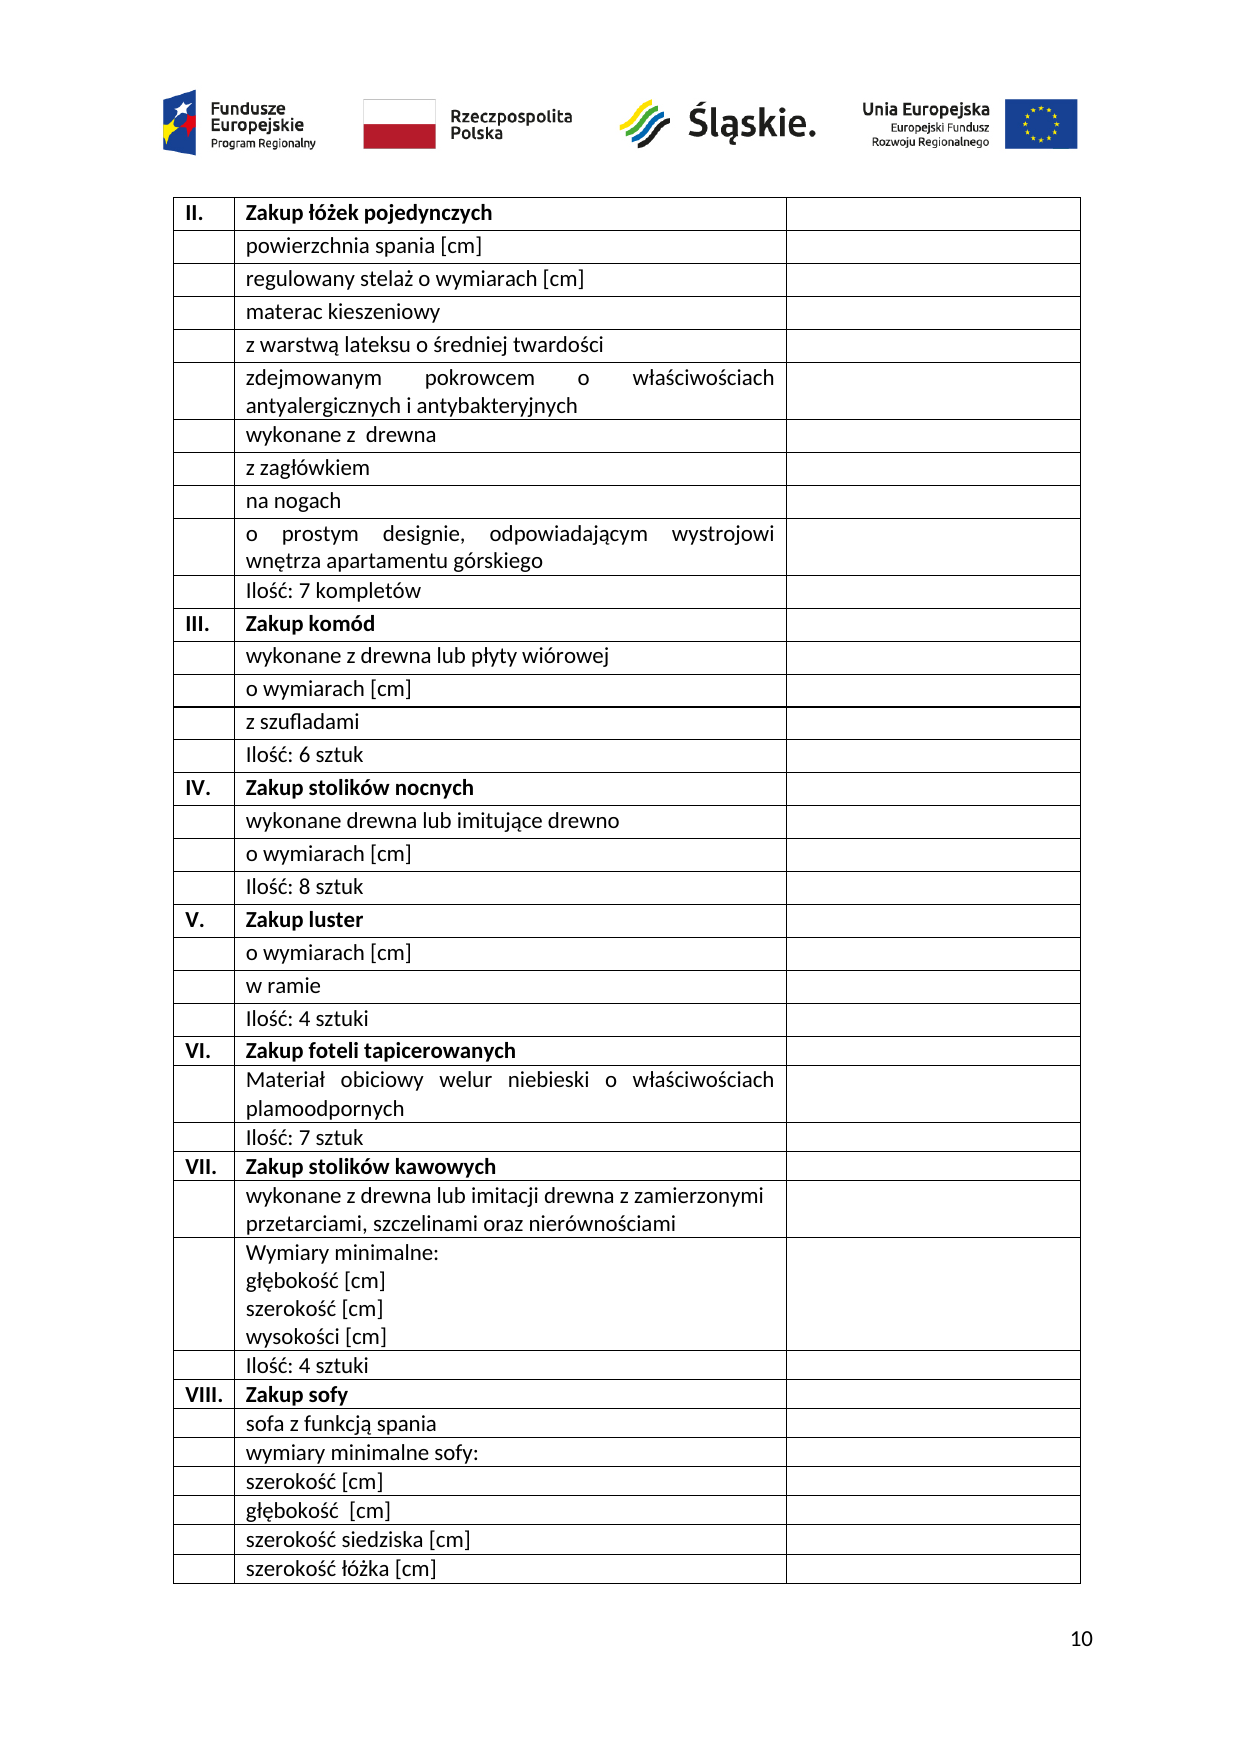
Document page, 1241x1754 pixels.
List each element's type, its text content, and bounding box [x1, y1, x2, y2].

table_cell [787, 1467, 1080, 1495]
table_cell [174, 231, 234, 263]
table_cell II. [174, 198, 234, 230]
table_cell o wymiarach [cm] [235, 839, 786, 871]
table_cell [174, 1123, 234, 1151]
table_cell [174, 971, 234, 1003]
table_cell [787, 675, 1080, 706]
table_cell [174, 330, 234, 362]
table_cell wykonane z drewna lub imitacji drewna z zamierzonymi przetarciami, szczelinami oraz nierównościami [235, 1181, 786, 1237]
table_cell [787, 1409, 1080, 1437]
table_cell Ilość: 6 sztuk [235, 740, 786, 772]
table_cell z szufladami [235, 708, 786, 739]
table_cell [787, 453, 1080, 485]
table_cell [787, 519, 1080, 575]
table_cell [787, 1066, 1080, 1122]
table_cell [174, 363, 234, 419]
table_cell VII. [174, 1152, 234, 1180]
table_cell [174, 297, 234, 329]
table_cell [174, 486, 234, 518]
table_cell o prostym designie, odpowiadającym wystrojowi wnętrza apartamentu górskiego [235, 519, 786, 575]
table_cell [787, 642, 1080, 673]
table_cell [787, 486, 1080, 518]
table_cell [787, 1555, 1080, 1582]
table_cell Ilość: 4 sztuki [235, 1351, 786, 1379]
table_cell regulowany stelaż o wymiarach [cm] [235, 264, 786, 296]
table_cell [787, 1123, 1080, 1151]
table_cell [787, 1438, 1080, 1466]
table_cell w ramie [235, 971, 786, 1003]
table_cell [787, 740, 1080, 772]
table_cell [174, 1066, 234, 1122]
table_cell z zagłówkiem [235, 453, 786, 485]
table_cell [787, 330, 1080, 362]
table_cell szerokość siedziska [cm] [235, 1525, 786, 1553]
table_cell [174, 872, 234, 904]
table_cell o wymiarach [cm] [235, 938, 786, 970]
table_cell materac kieszeniowy [235, 297, 786, 329]
table_cell [174, 675, 234, 706]
table_cell Zakup łóżek pojedynczych [235, 198, 786, 230]
table_cell [787, 609, 1080, 641]
table_cell [174, 642, 234, 673]
table_cell Wymiary minimalne: głębokość [cm] szerokość [cm] wysokości [cm] [235, 1238, 786, 1350]
table_cell Ilość: 7 kompletów [235, 576, 786, 608]
table_cell szerokość [cm] [235, 1467, 786, 1495]
table_cell [174, 1004, 234, 1036]
table_cell wymiary minimalne sofy: [235, 1438, 786, 1466]
table_cell [174, 576, 234, 608]
table_cell na nogach [235, 486, 786, 518]
table_cell sofa z funkcją spania [235, 1409, 786, 1437]
table_cell VIII. [174, 1380, 234, 1408]
table_cell szerokość łóżka [cm] [235, 1555, 786, 1582]
table_cell Zakup sofy [235, 1380, 786, 1408]
table_cell [787, 198, 1080, 230]
table_cell [174, 264, 234, 296]
table_cell [787, 1181, 1080, 1237]
table_cell zdejmowanym pokrowcem o właściwościach antyalergicznych i antybakteryjnych [235, 363, 786, 419]
table_cell [787, 1380, 1080, 1408]
table_cell [787, 971, 1080, 1003]
table_cell Zakup komód [235, 609, 786, 641]
table_cell [787, 420, 1080, 452]
table_cell [174, 519, 234, 575]
table_cell [174, 938, 234, 970]
table_cell Ilość: 8 sztuk [235, 872, 786, 904]
table_cell [787, 806, 1080, 838]
table_cell [787, 1351, 1080, 1379]
table_cell [174, 806, 234, 838]
table_cell [174, 1467, 234, 1495]
table_cell III. [174, 609, 234, 641]
table_cell [174, 1438, 234, 1466]
table_cell [174, 1351, 234, 1379]
table_cell [787, 231, 1080, 263]
table_cell IV. [174, 773, 234, 805]
table_cell [174, 453, 234, 485]
table_cell [174, 1525, 234, 1553]
table_cell [787, 708, 1080, 739]
table_cell Zakup foteli tapicerowanych [235, 1037, 786, 1064]
table_cell [787, 576, 1080, 608]
table_cell Ilość: 7 sztuk [235, 1123, 786, 1151]
table_cell [174, 1238, 234, 1350]
table_cell [787, 264, 1080, 296]
table_cell o wymiarach [cm] [235, 675, 786, 706]
table_cell Zakup stolików nocnych [235, 773, 786, 805]
table_cell [787, 297, 1080, 329]
table_cell [174, 708, 234, 739]
table_cell powierzchnia spania [cm] [235, 231, 786, 263]
table_cell [174, 1496, 234, 1524]
table_cell [787, 938, 1080, 970]
table_cell Zakup stolików kawowych [235, 1152, 786, 1180]
table_cell [787, 1238, 1080, 1350]
table_cell Materiał obiciowy welur niebieski o właściwościach plamoodpornych [235, 1066, 786, 1122]
table_cell [787, 1037, 1080, 1064]
table_cell [787, 1152, 1080, 1180]
table_cell [174, 1555, 234, 1582]
table_cell [174, 1181, 234, 1237]
table_cell [174, 740, 234, 772]
table_cell głębokość [cm] [235, 1496, 786, 1524]
table_cell [787, 872, 1080, 904]
table_cell wykonane z drewna [235, 420, 786, 452]
table_cell [787, 773, 1080, 805]
table_cell V. [174, 905, 234, 937]
table_cell [787, 839, 1080, 871]
table_cell [787, 363, 1080, 419]
table_cell wykonane z drewna lub płyty wiórowej [235, 642, 786, 673]
table_cell wykonane drewna lub imitujące drewno [235, 806, 786, 838]
table_cell [787, 905, 1080, 937]
table_cell z warstwą lateksu o średniej twardości [235, 330, 786, 362]
table_cell [787, 1496, 1080, 1524]
table_cell [174, 420, 234, 452]
picture [147, 73, 1093, 170]
table_cell [787, 1525, 1080, 1553]
table_cell [174, 1409, 234, 1437]
table_cell [174, 839, 234, 871]
table_cell [787, 1004, 1080, 1036]
table_cell Ilość: 4 sztuki [235, 1004, 786, 1036]
table_cell VI. [174, 1037, 234, 1064]
table_cell Zakup luster [235, 905, 786, 937]
